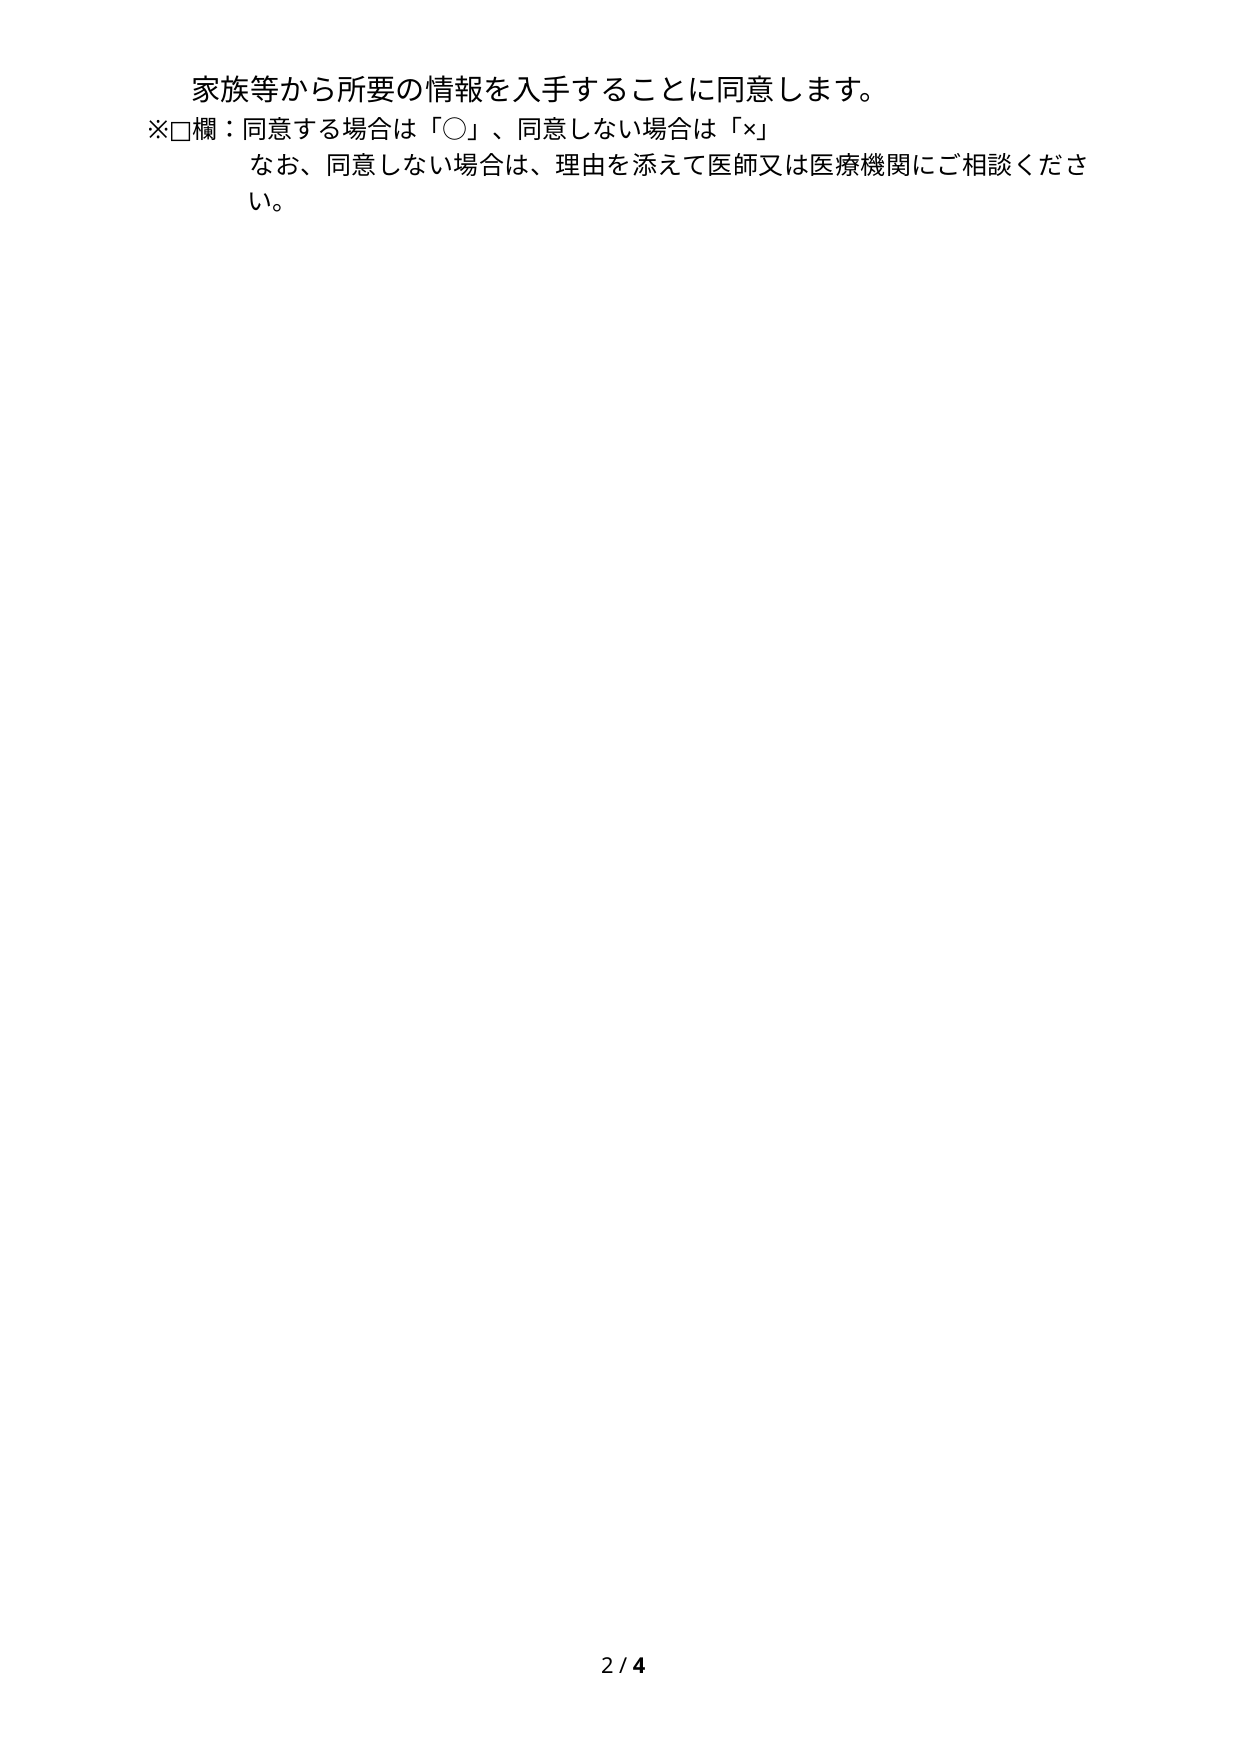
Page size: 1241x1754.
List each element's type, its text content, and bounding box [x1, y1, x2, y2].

text ※□欄：同意する場合は「○」、同意しない場合は「×」 [148, 109, 1092, 145]
text なお、同意しない場合は、理由を添えて医師又は医療機関にご相談ください。 [148, 145, 1092, 218]
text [191, 67, 1092, 109]
